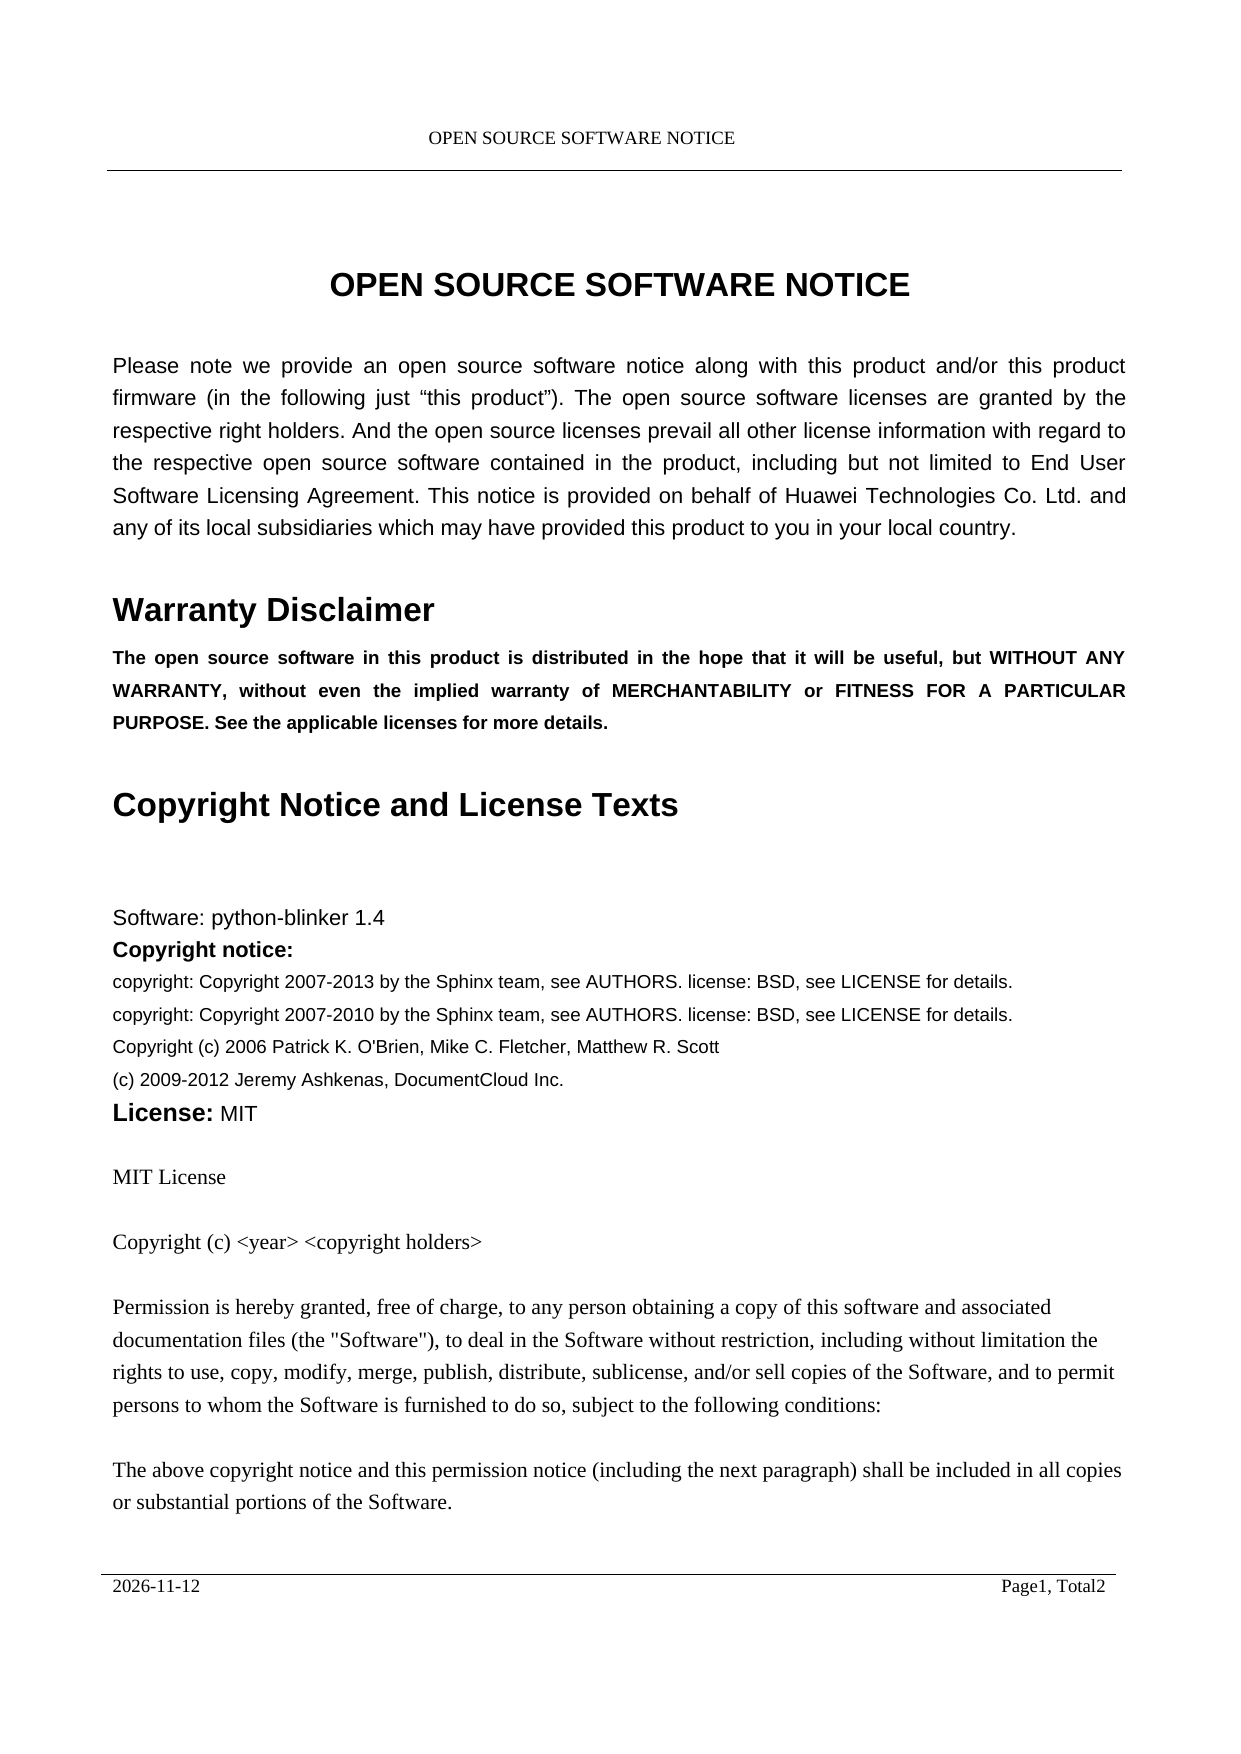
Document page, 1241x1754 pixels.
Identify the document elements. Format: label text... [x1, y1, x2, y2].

text Please note we provide an open source software notice along with this product and/or this product firmware (in the following just “this product”). The open source software licenses are granted by the respective right holders. And the open source licenses prevail all other license information with regard to the respective open source software contained in the product, including but not limited to End User Software Licensing Agreement. This notice is provided on behalf of Huawei Technologies Co. Ltd. and any of its local subsidiaries which may have provided this product to you in your local country. [112, 349, 1128, 544]
text Warranty Disclaimer [112, 576, 1128, 641]
text (c) 2009-2012 Jeremy Ashkenas, DocumentCloud Inc. [112, 1063, 1128, 1096]
text OPEN SOURCE SOFTWARE NOTICE [112, 251, 1128, 316]
text Copyright notice: [112, 933, 1128, 966]
text The open source software in this product is distributed in the hope that it will be useful, but WITHOUT ANY WARRANTY, without even the implied warranty of MERCHANTABILITY or FITNESS FOR A PARTICULAR PURPOSE. See the applicable licenses for more details. [112, 641, 1128, 739]
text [112, 1096, 1128, 1518]
text Copyright (c) 2006 Patrick K. O'Brien, Mike C. Fletcher, Matthew R. Scott [112, 1031, 1128, 1063]
text Copyright Notice and License Texts [112, 771, 1128, 836]
text copyright: Copyright 2007-2013 by the Sphinx team, see AUTHORS. license: BSD, see LICENSE for details. [112, 966, 1128, 998]
text Software: python-blinker 1.4 [112, 901, 1128, 933]
text copyright: Copyright 2007-2010 by the Sphinx team, see AUTHORS. license: BSD, see LICENSE for details. [112, 998, 1128, 1031]
